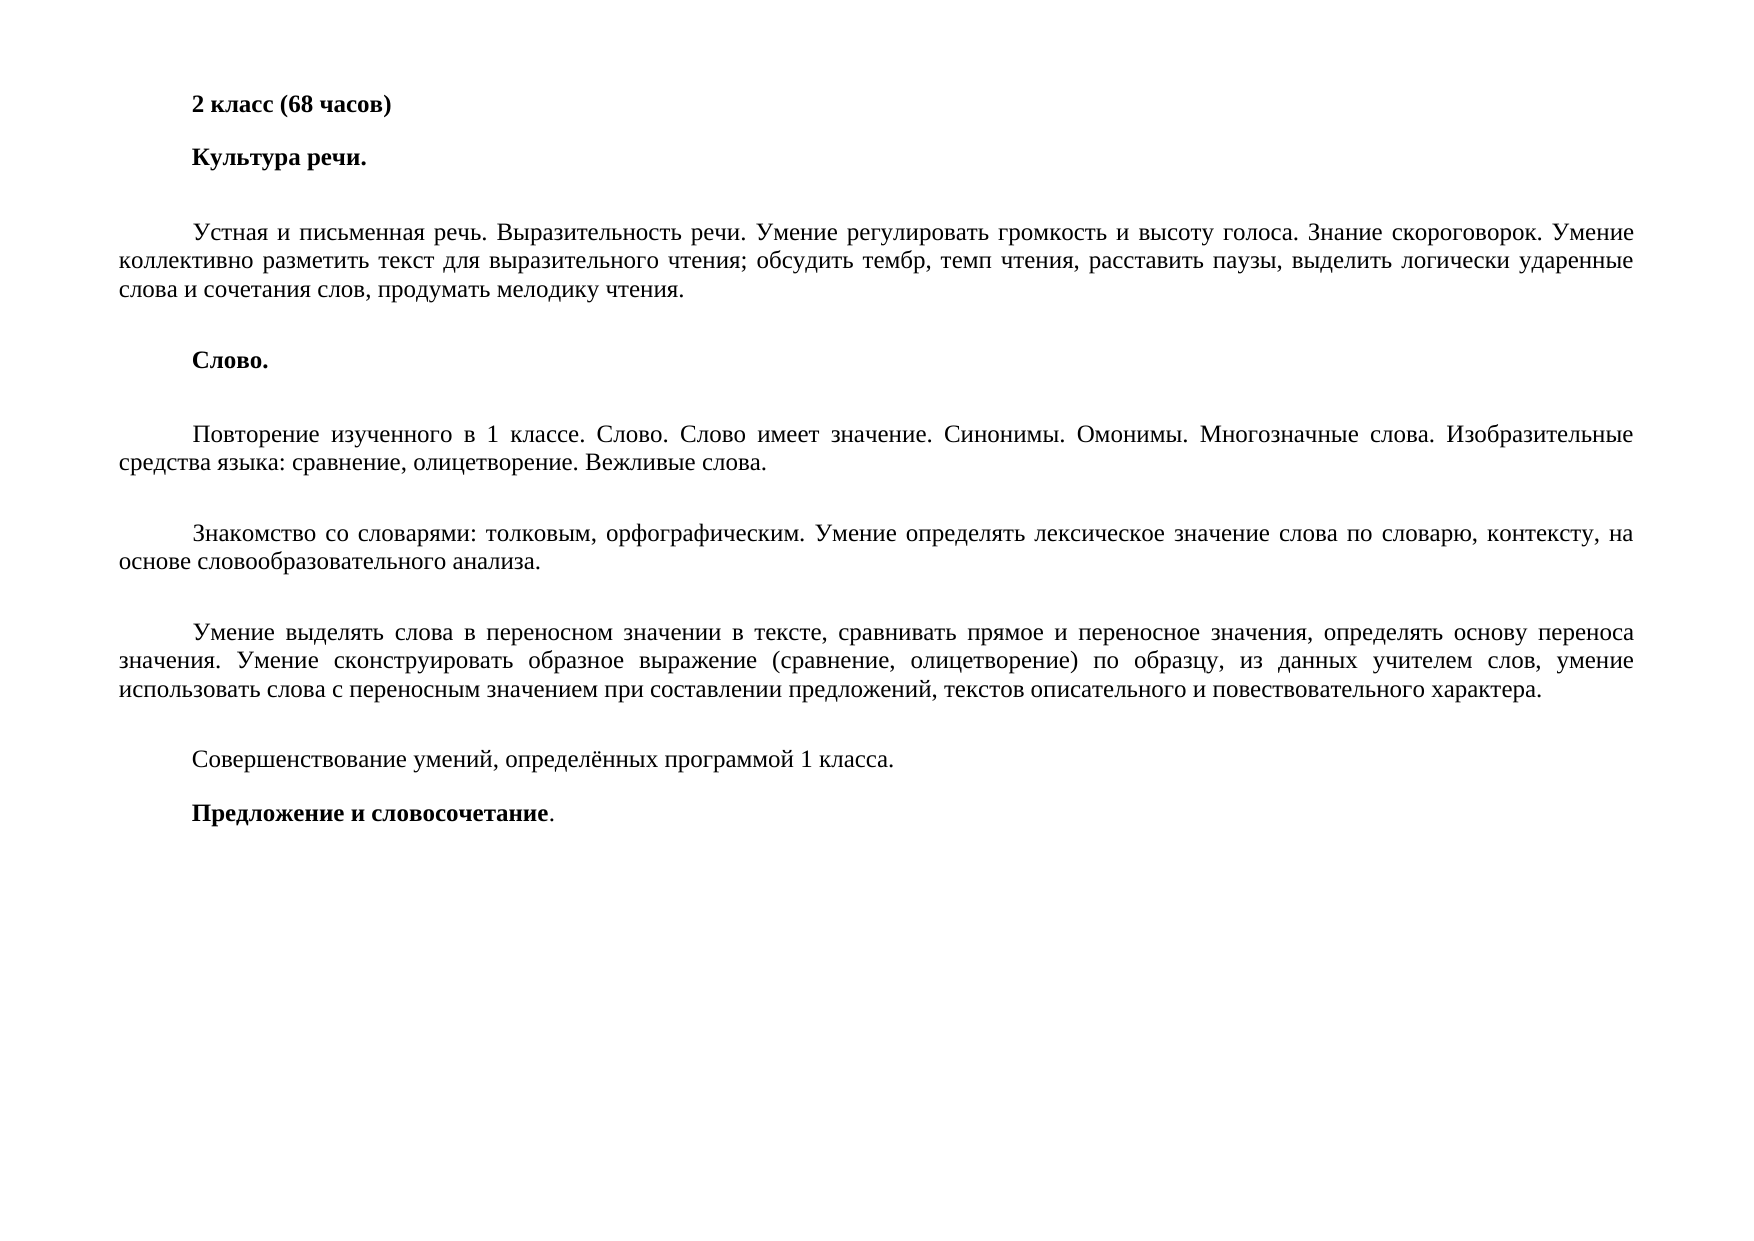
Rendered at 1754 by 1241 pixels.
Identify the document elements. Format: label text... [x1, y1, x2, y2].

text Культура речи. [192, 142, 1635, 171]
text Повторение изученного в 1 классе. Слово. Слово имеет значение. Синонимы. Омонимы. Многозначные слова. Изобразительные средства языка: сравнение, олицетворение. Вежливые слова. [119, 420, 1635, 476]
text 2 класс (68 часов) [192, 89, 1635, 117]
text Устная и письменная речь. Выразительность речи. Умение регулировать громкость и высоту голоса. Знание скороговорок. Умение коллективно разметить текст для выразительного чтения; обсудить тембр, темп чтения, расставить паузы, выделить логически ударенные слова и сочетания слов, продумать мелодику чтения. [119, 218, 1635, 302]
text Знакомство со словарями: толковым, орфографическим. Умение определять лексическое значение слова по словарю, контексту, на основе словообразовательного анализа. [119, 519, 1635, 575]
text Умение выделять слова в переносном значении в тексте, сравнивать прямое и переносное значения, определять основу переноса значения. Умение сконструировать образное выражение (сравнение, олицетворение) по образцу, из данных учителем слов, умение использовать слова с переносным значением при составлении предложений, текстов описательного и повествовательного характера. [119, 618, 1635, 702]
text Слово. [192, 345, 1635, 373]
text Предложение и словосочетание. [192, 798, 1635, 827]
text Совершенствование умений, определённых программой 1 класса. [192, 744, 1635, 773]
